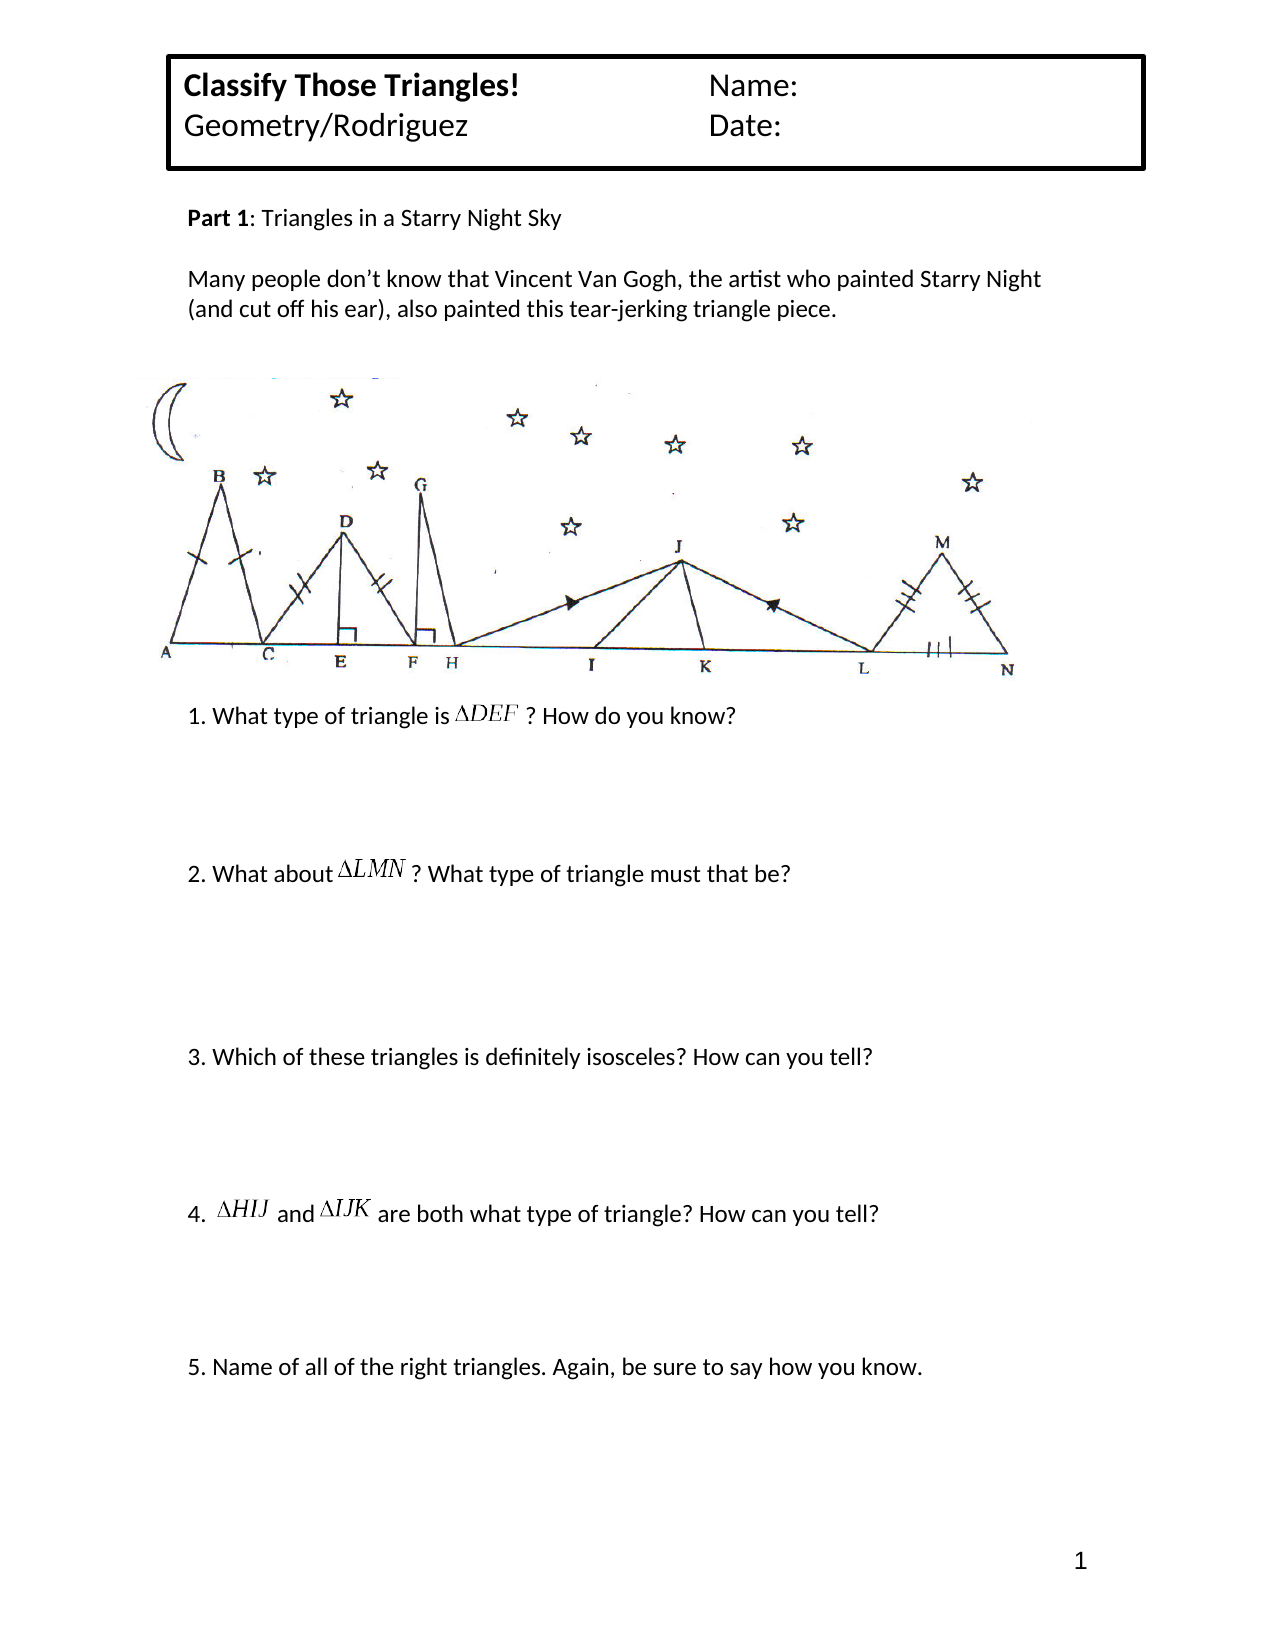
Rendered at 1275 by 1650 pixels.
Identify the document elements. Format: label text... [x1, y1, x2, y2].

picture [131, 378, 1032, 694]
text Part 1: Triangles in a Starry Night Sky [187, 202, 1087, 232]
text 2. What about? What type of triangle must that be? [187, 853, 1087, 888]
text 4. andare both what type of triangle? How can you tell? [187, 1194, 1087, 1229]
text 5. Name of all of the right triangles. Again, be sure to say how you know. [187, 1351, 1087, 1382]
text Many people don’t know that Vincent Van Gogh, the artist who painted Starry Night (and cut off his ear), also painted this tear-jerking triangle piece. [187, 263, 1087, 324]
text 3. Which of these triangles is definitely isosceles? How can you tell? [187, 1041, 1087, 1072]
text 1. What type of triangle is? How do you know? [187, 698, 1087, 731]
